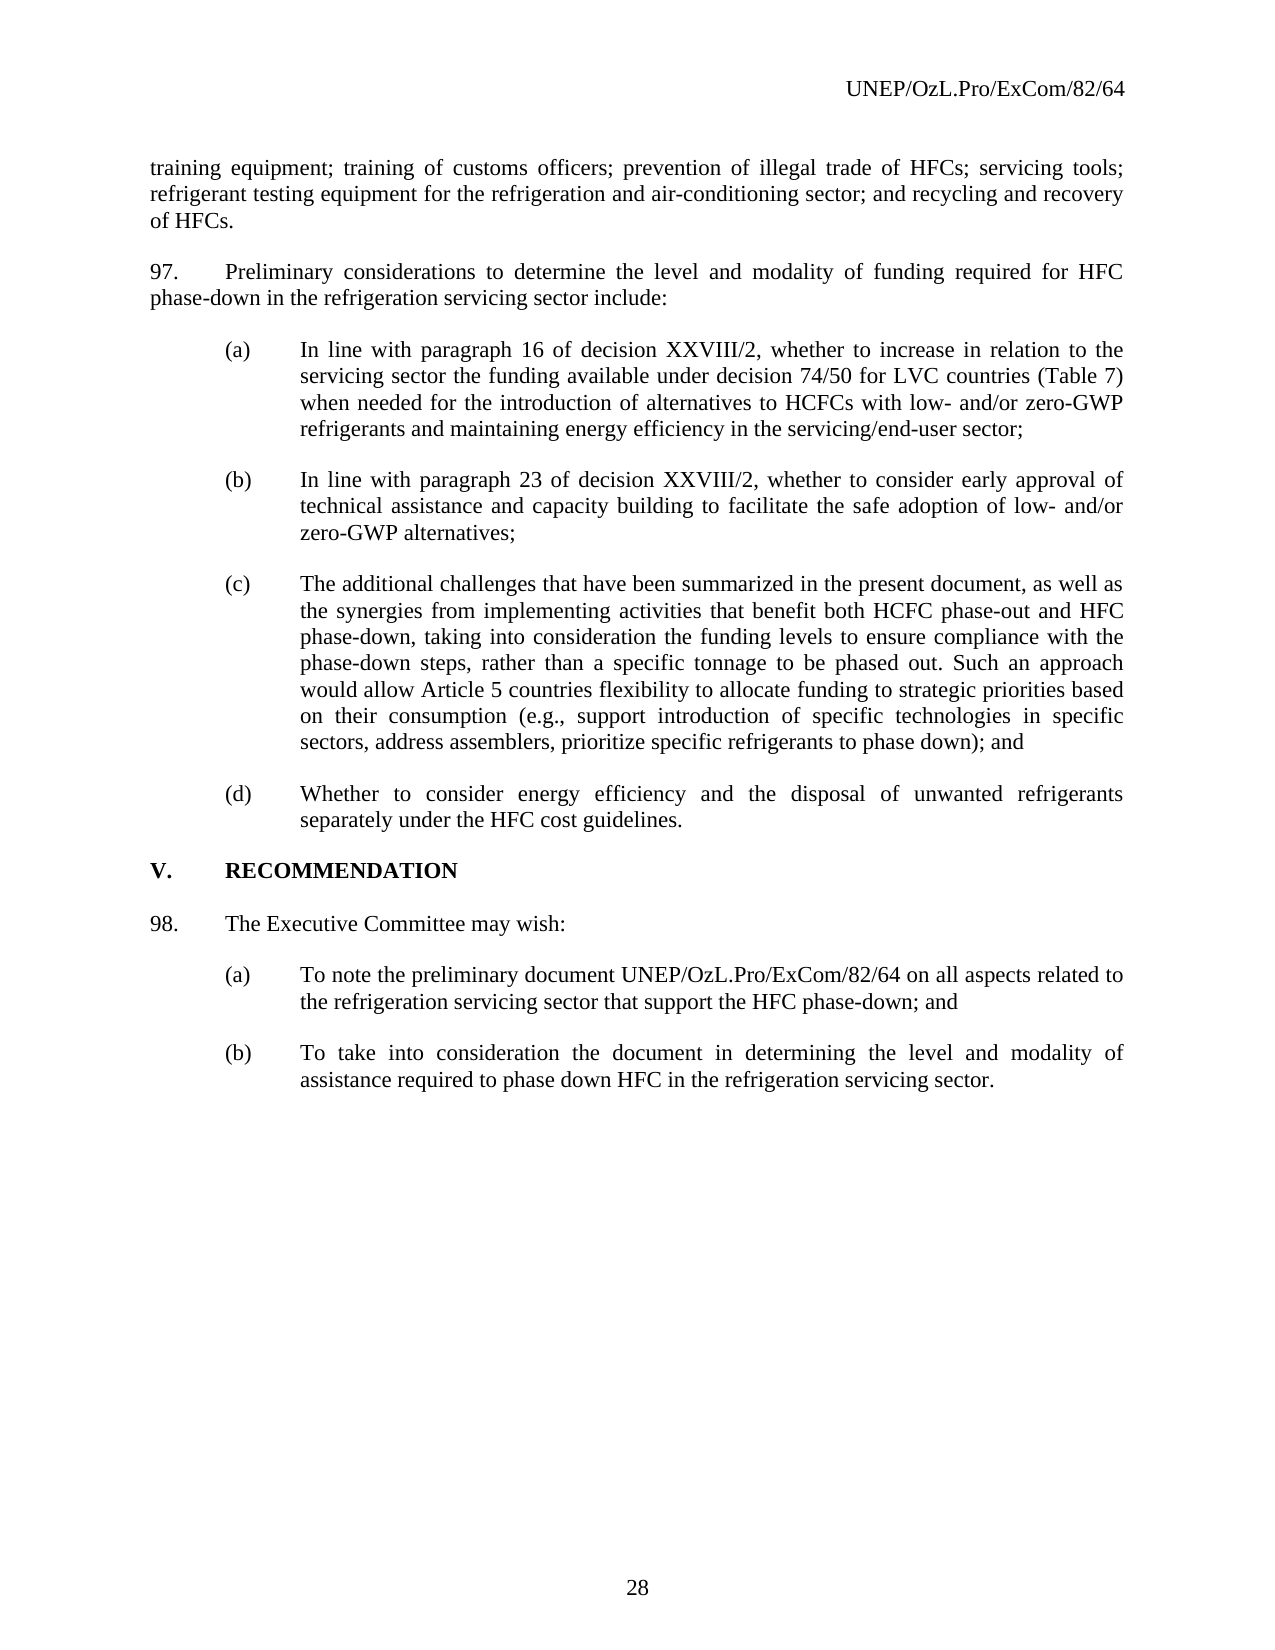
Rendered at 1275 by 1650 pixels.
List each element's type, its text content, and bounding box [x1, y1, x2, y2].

text V. RECOMMENDATION [150, 857, 1125, 884]
subtitle In line with paragraph 16 of decision XXVIII/2, whether to increase in relation to the servicing sector the funding available under decision 74/50 for LVC countries (Table 7) when needed for the introduction of alternatives to HCFCs with low- and/or zero-GWP refrigerants and maintaining energy efficiency in the servicing/end-user sector; [225, 336, 1125, 441]
subtitle The additional challenges that have been summarized in the present document, as well as the synergies from implementing activities that benefit both HCFC phase-out and HFC phase-down, taking into consideration the funding levels to ensure compliance with the phase-down steps, rather than a specific tonnage to be phased out. Such an approach would allow Article 5 countries flexibility to allocate funding to strategic priorities based on their consumption (e.g., support introduction of specific technologies in specific sectors, address assemblers, prioritize specific refrigerants to phase down); and [225, 570, 1125, 755]
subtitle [150, 154, 1125, 233]
subtitle In line with paragraph 23 of decision XXVIII/2, whether to consider early approval of technical assistance and capacity building to facilitate the safe adoption of low- and/or zero-GWP alternatives; [225, 466, 1125, 545]
subtitle The Executive Committee may wish: [150, 910, 1125, 937]
subtitle Preliminary considerations to determine the level and modality of funding required for HFC phase-down in the refrigeration servicing sector include: [150, 258, 1125, 311]
subtitle To note the preliminary document UNEP/OzL.Pro/ExCom/82/64 on all aspects related to the refrigeration servicing sector that support the HFC phase-down; and [225, 962, 1125, 1014]
subtitle To take into consideration the document in determining the level and modality of assistance required to phase down HFC in the refrigeration servicing sector. [225, 1039, 1125, 1092]
subtitle Whether to consider energy efficiency and the disposal of unwanted refrigerants separately under the HFC cost guidelines. [225, 780, 1125, 832]
